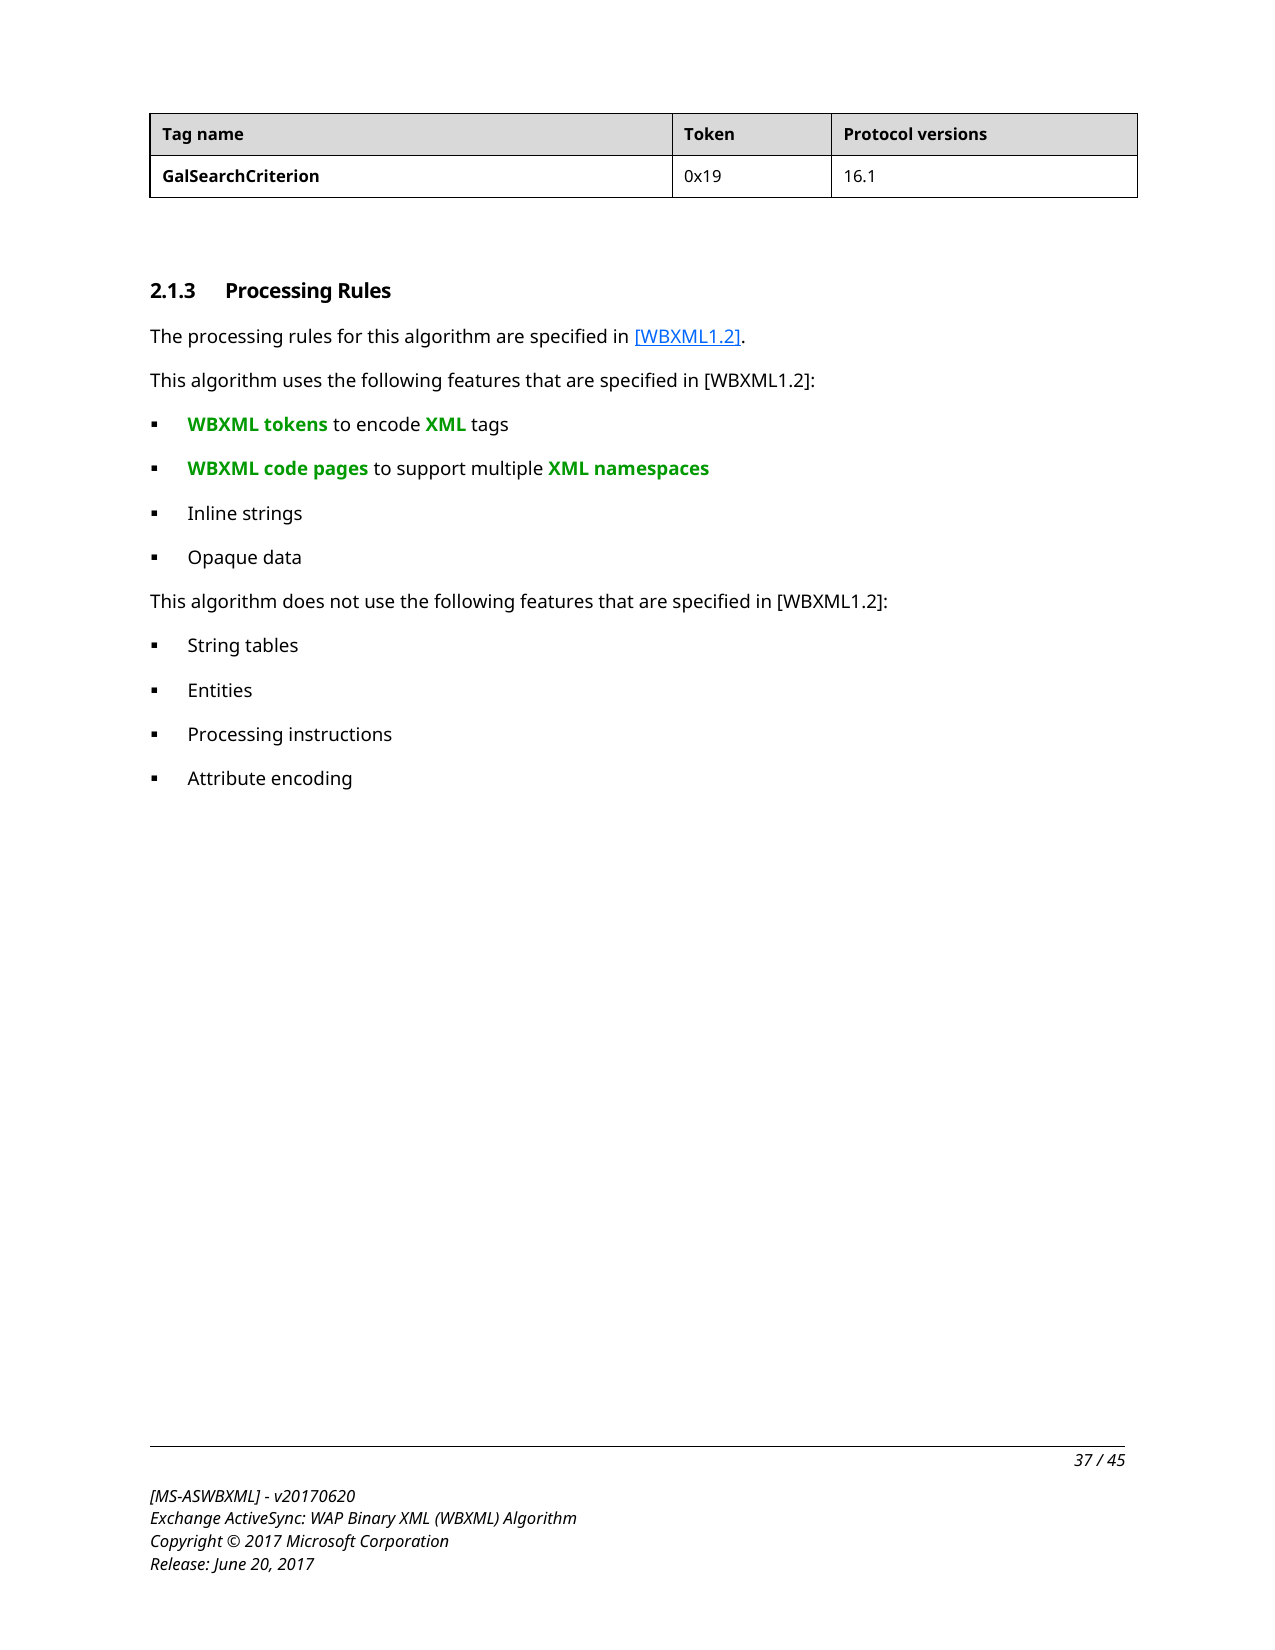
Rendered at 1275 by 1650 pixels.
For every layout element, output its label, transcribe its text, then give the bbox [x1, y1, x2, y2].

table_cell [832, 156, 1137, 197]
list Entities [150, 677, 1125, 703]
list WBXML code pages to support multiple XML namespaces [150, 456, 1125, 481]
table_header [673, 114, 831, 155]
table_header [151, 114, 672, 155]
list Attribute encoding [150, 766, 1125, 791]
list Inline strings [150, 500, 1125, 526]
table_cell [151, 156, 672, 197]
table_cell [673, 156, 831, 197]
list String tables [150, 633, 1125, 658]
list WBXML tokens to encode XML tags [150, 411, 1125, 437]
text This algorithm does not use the following features that are specified in [WBXML1.2]: [150, 588, 1125, 614]
list Processing instructions [150, 721, 1125, 747]
list Opaque data [150, 544, 1125, 570]
text This algorithm uses the following features that are specified in [WBXML1.2]: [150, 367, 1125, 393]
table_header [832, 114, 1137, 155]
subtitle Processing Rules [150, 276, 1125, 304]
text The processing rules for this algorithm are specified in [WBXML1.2]. [150, 323, 1125, 348]
